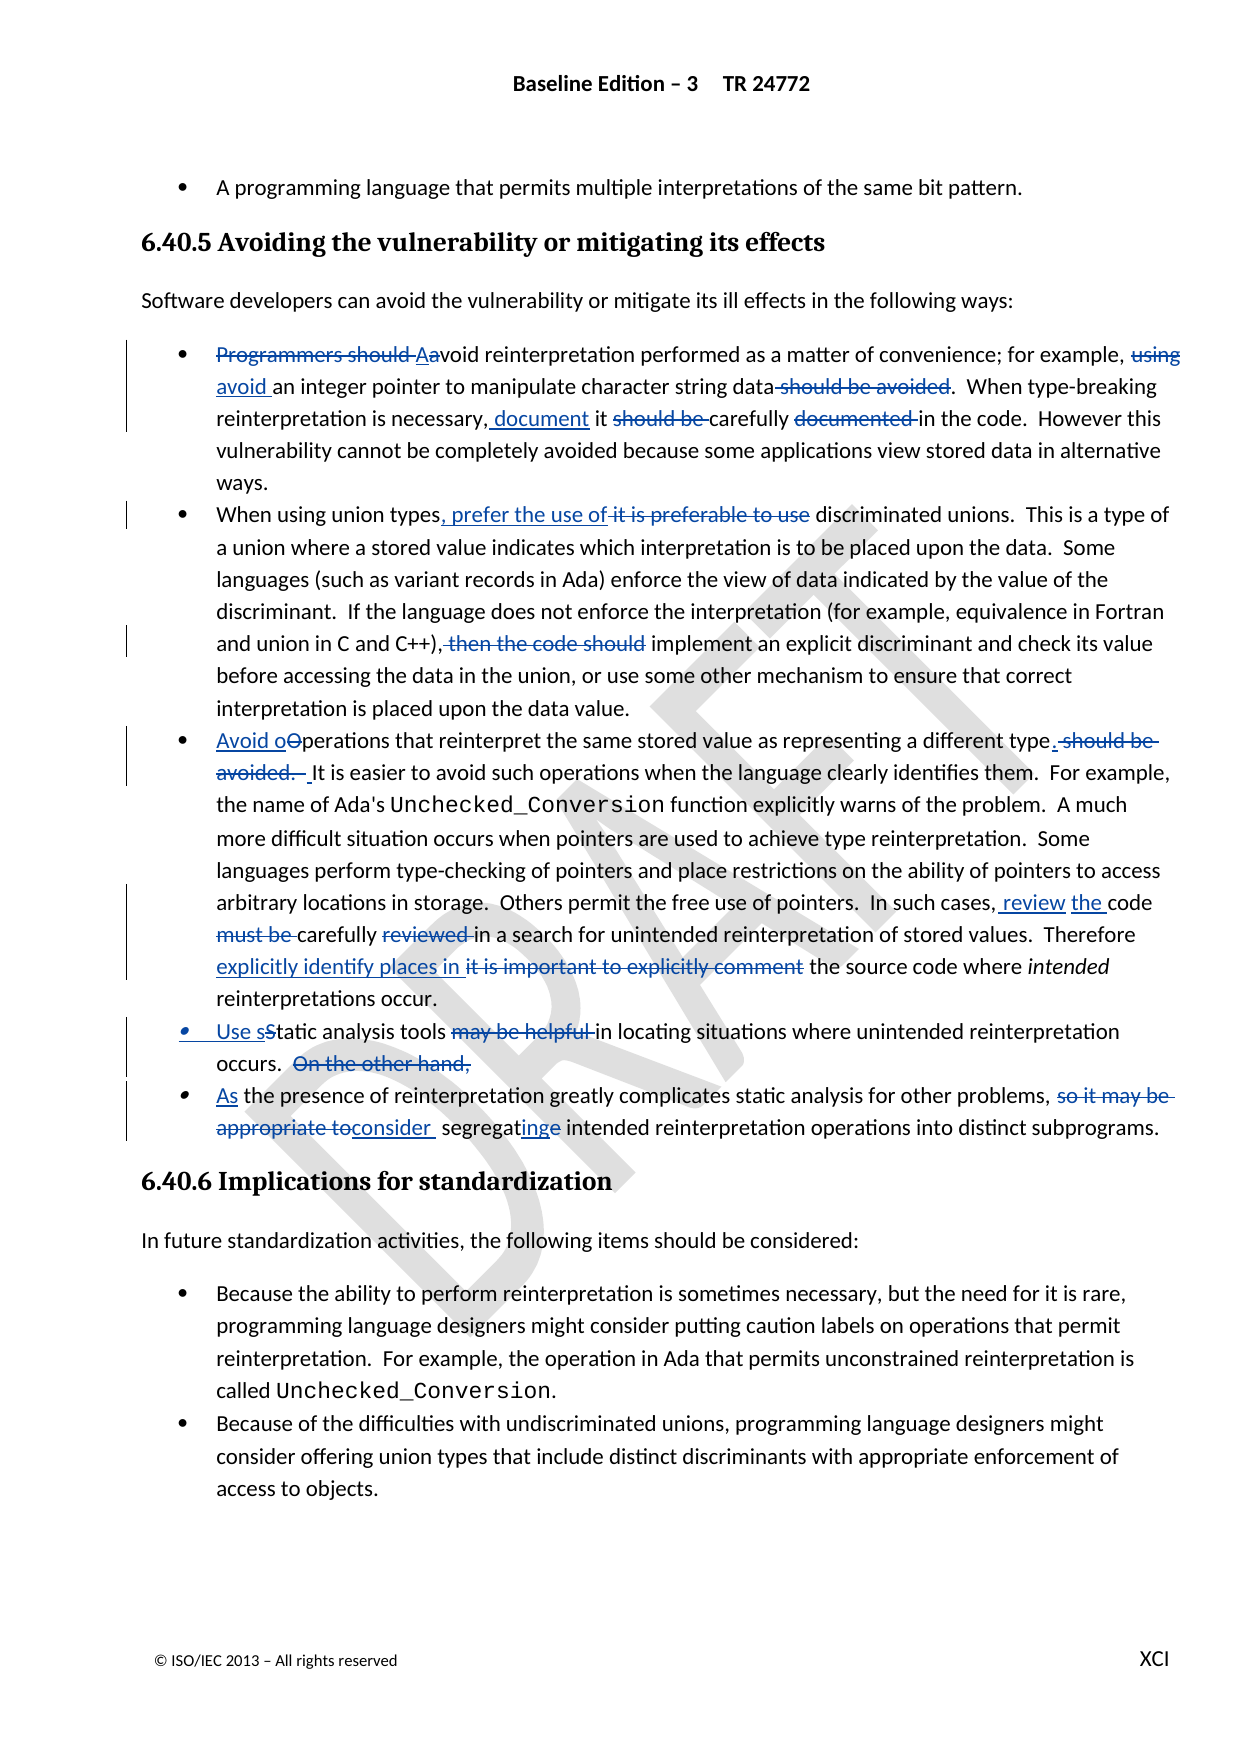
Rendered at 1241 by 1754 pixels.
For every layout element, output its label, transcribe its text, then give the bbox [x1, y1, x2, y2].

list void reinterpretation performed as a matter of convenience; for example, an integer pointer to manipulate character string data. When type-breaking reinterpretation is necessary, it carefully in the code. However this vulnerability cannot be completely avoided because some applications view stored data in alternative ways. [178, 340, 1182, 496]
list perations that reinterpret the same stored value as representing a different typeIt is easier to avoid such operations when the language clearly identifies them. For example, the name of Ada's Unchecked_Conversion function explicitly warns of the problem. A much more difficult situation occurs when pointers are used to achieve type reinterpretation. Some languages perform type-checking of pointers and place restrictions on the ability of pointers to access arbitrary locations in storage. Others permit the free use of pointers. In such cases, code carefully in a search for unintended reinterpretation of stored values. Therefore the source code where intended reinterpretations occur. [178, 726, 1182, 1013]
list Because the ability to perform reinterpretation is sometimes necessary, but the need for it is rare, programming language designers might consider putting caution labels on operations that permit reinterpretation. For example, the operation in Ada that permits unconstrained reinterpretation is called Unchecked_Conversion. [178, 1279, 1182, 1405]
text Software developers can avoid the vulnerability or mitigate its ill effects in the following ways: [141, 287, 1182, 315]
list A programming language that permits multiple interpretations of the same bit pattern. [178, 173, 1182, 202]
list When using union types discriminated unions. This is a type of a union where a stored value indicates which interpretation is to be placed upon the data. Some languages (such as variant records in Ada) enforce the view of data indicated by the value of the discriminant. If the language does not enforce the interpretation (for example, equivalence in Fortran and union in C and C++), implement an explicit discriminant and check its value before accessing the data in the union, or use some other mechanism to ensure that correct interpretation is placed upon the data value. [178, 501, 1182, 722]
subtitle 6.40.5 Avoiding the vulnerability or mitigating its effects [141, 227, 1182, 258]
subtitle 6.40.6 Implications for standardization [141, 1166, 1182, 1197]
text In future standardization activities, the following items should be considered: [141, 1226, 1182, 1254]
list Because of the difficulties with undiscriminated unions, programming language designers might consider offering union types that include distinct discriminants with appropriate enforcement of access to objects. [178, 1409, 1182, 1502]
list tatic analysis tools in locating situations where unintended reinterpretation occurs. [178, 1017, 1182, 1077]
list the presence of reinterpretation greatly complicates static analysis for other problems, segregat intended reinterpretation operations into distinct subprograms. [178, 1081, 1182, 1141]
